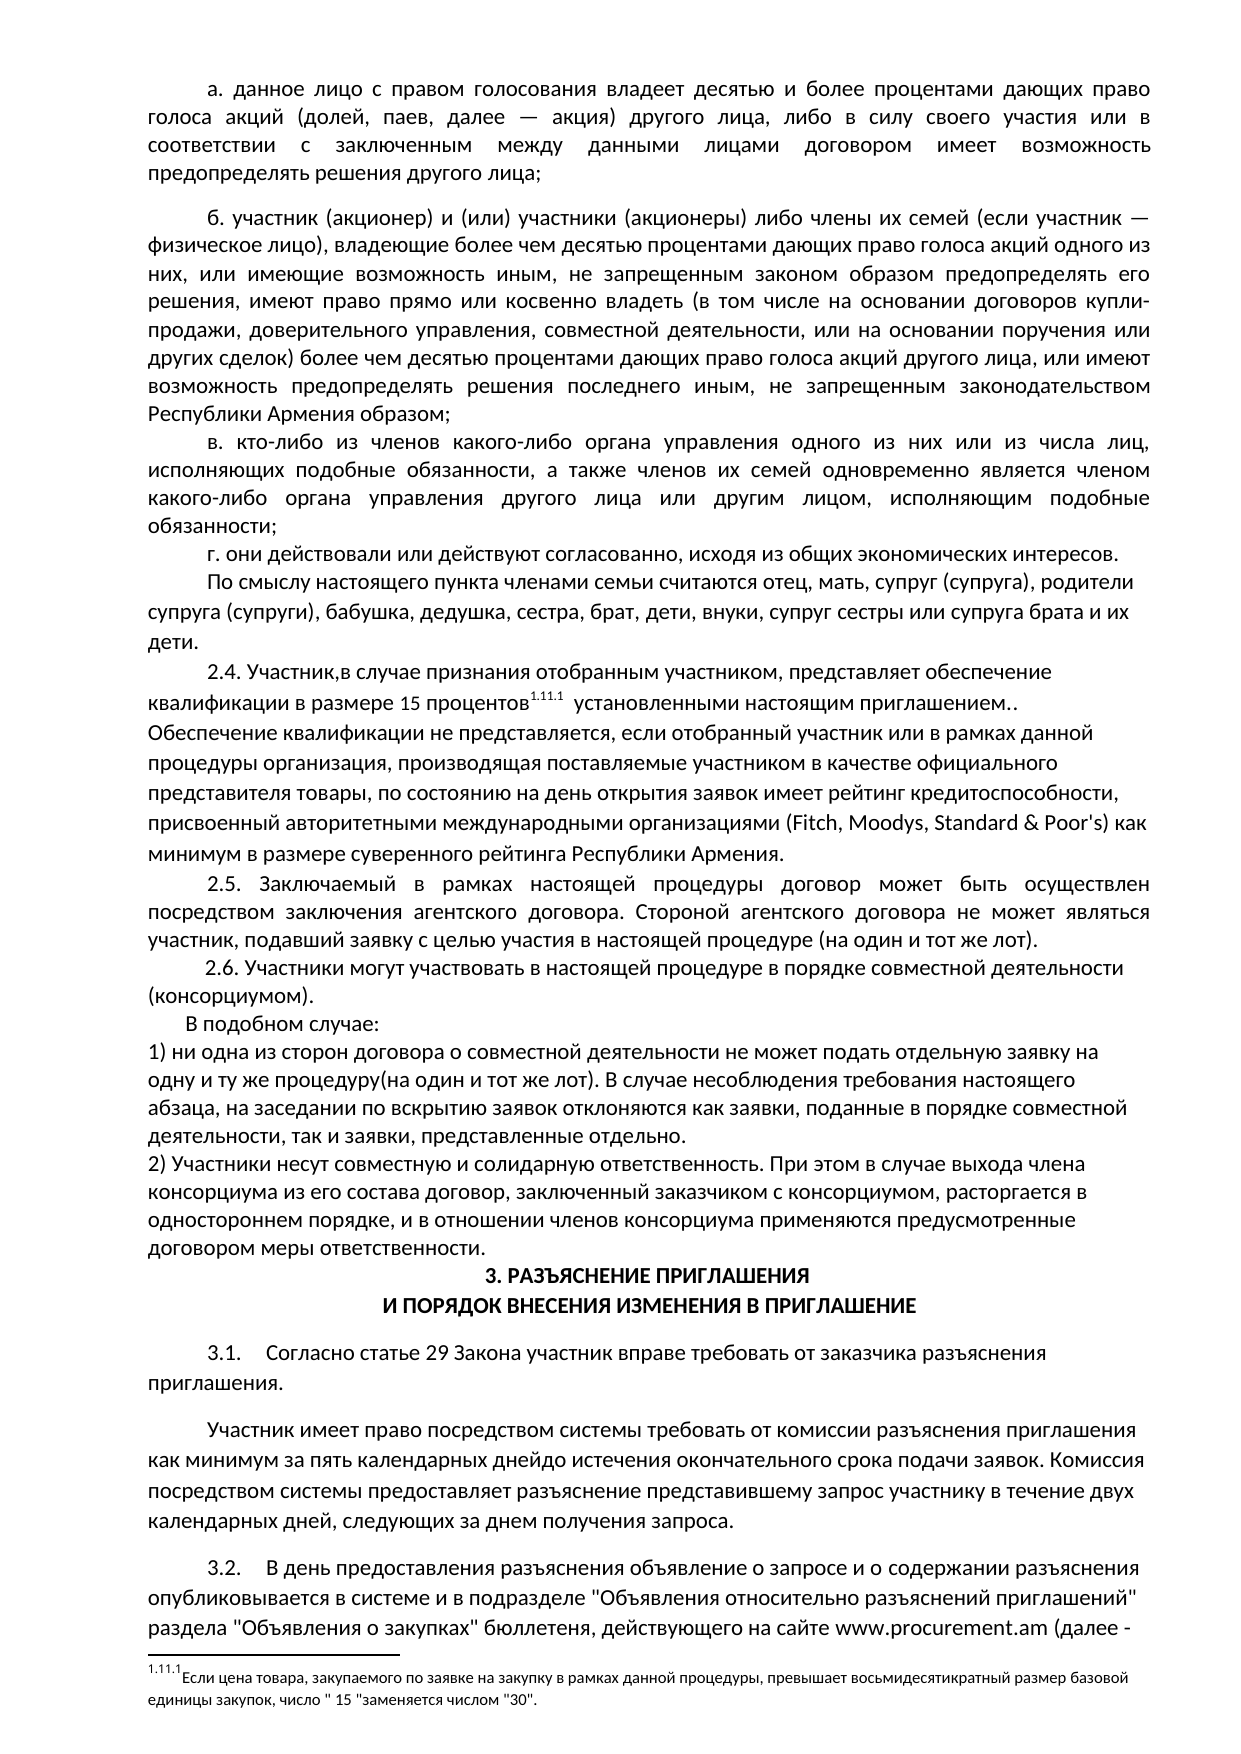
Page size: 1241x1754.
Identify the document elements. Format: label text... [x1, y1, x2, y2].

text 2.5. Заключаемый в рамках настоящей процедуры договор может быть осуществлен посредством заключения агентского договора. Стороной агентского договора не может являться участник, подавший заявку с целью участия в настоящей процедуре (на один и тот же лот). [148, 869, 1152, 953]
text 3.1. Согласно статье 29 Закона участник вправе требовать от заказчика разъяснения приглашения. [148, 1338, 1152, 1397]
text По смыслу настоящего пункта членами семьи считаются отец, мать, супруг (супруга), родители супруга (супруги), бабушка, дедушка, сестра, брат, дети, внуки, супруг сестры или супруга брата и их дети. [148, 567, 1152, 655]
text б. участник (акционер) и (или) участники (акционеры) либо члены их семей (если участник — физическое лицо), владеющие более чем десятью процентами дающих право голоса акций одного из них, или имеющие возможность иным, не запрещенным законом образом предопределять его решения, имеют право прямо или косвенно владеть (в том числе на основании договоров купли-продажи, доверительного управления, совместной деятельности, или на основании поручения или других сделок) более чем десятью процентами дающих право голоса акций другого лица, или имеют возможность предопределять решения последнего иным, не запрещенным законодательством Республики Армения образом; [148, 203, 1152, 427]
text Участник имеет право посредством системы требовать от комиссии разъяснения приглашения как минимум за пять календарных днейдо истечения окончательного срока подачи заявок. Комиссия посредством системы предоставляет разъяснение представившему запрос участнику в течение двух календарных дней, следующих за днем получения запроса. [148, 1415, 1152, 1534]
text 2) Участники несут совместную и солидарную ответственность. При этом в случае выхода члена консорциума из его состава договор, заключенный заказчиком с консорциумом, расторгается в одностороннем порядке, и в отношении членов консорциума применяются предусмотренные договором меры ответственности. [148, 1149, 1152, 1261]
text а. данное лицо с правом голосования владеет десятью и более процентами дающих право голоса акций (долей, паев, далее — акция) другого лица, либо в силу своего участия или в соответствии с заключенным между данными лицами договором имеет возможность предопределять решения другого лица; [148, 74, 1152, 186]
text 2.4. Участник,в случае признания отобранным участником, представляет обеспечение квалификации в размере 15 процентов1.1 установленными настоящим приглашением.. Обеспечение квалификации не представляется, если отобранный участник или в рамках данной процедуры организация, производящая поставляемые участником в качестве официального представителя товары, по состоянию на день открытия заявок имеет рейтинг кредитоспособности, присвоенный авторитетными международными организациями (Fitch, Moodys, Standard & Poor's) как минимум в размере суверенного рейтинга Республики Армения. [148, 657, 1152, 867]
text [148, 1553, 1152, 1641]
text г. они действовали или действуют согласованно, исходя из общих экономических интересов. [148, 539, 1152, 567]
text 1) ни одна из сторон договора о совместной деятельности не может подать отдельную заявку на одну и ту же процедуру(на один и тот же лот). В случае несоблюдения требования настоящего абзаца, на заседании по вскрытию заявок отклоняются как заявки, поданные в порядке совместной деятельности, так и заявки, представленные отдельно. [148, 1037, 1152, 1149]
text в. кто-либо из членов какого-либо органа управления одного из них или из числа лиц, исполняющих подобные обязанности, а также членов их семей одновременно является членом какого-либо органа управления другого лица или другим лицом, исполняющим подобные обязанности; [148, 427, 1152, 539]
text 3. РАЗЪЯСНЕНИЕ ПРИГЛАШЕНИЯ И ПОРЯДОК ВНЕСЕНИЯ ИЗМЕНЕНИЯ В ПРИГЛАШЕНИЕ [148, 1261, 1152, 1319]
text 2.6. Участники могут участвовать в настоящей процедуре в порядке совместной деятельности (консорциумом). [148, 953, 1152, 1009]
text В подобном случае: [185, 1009, 1152, 1037]
